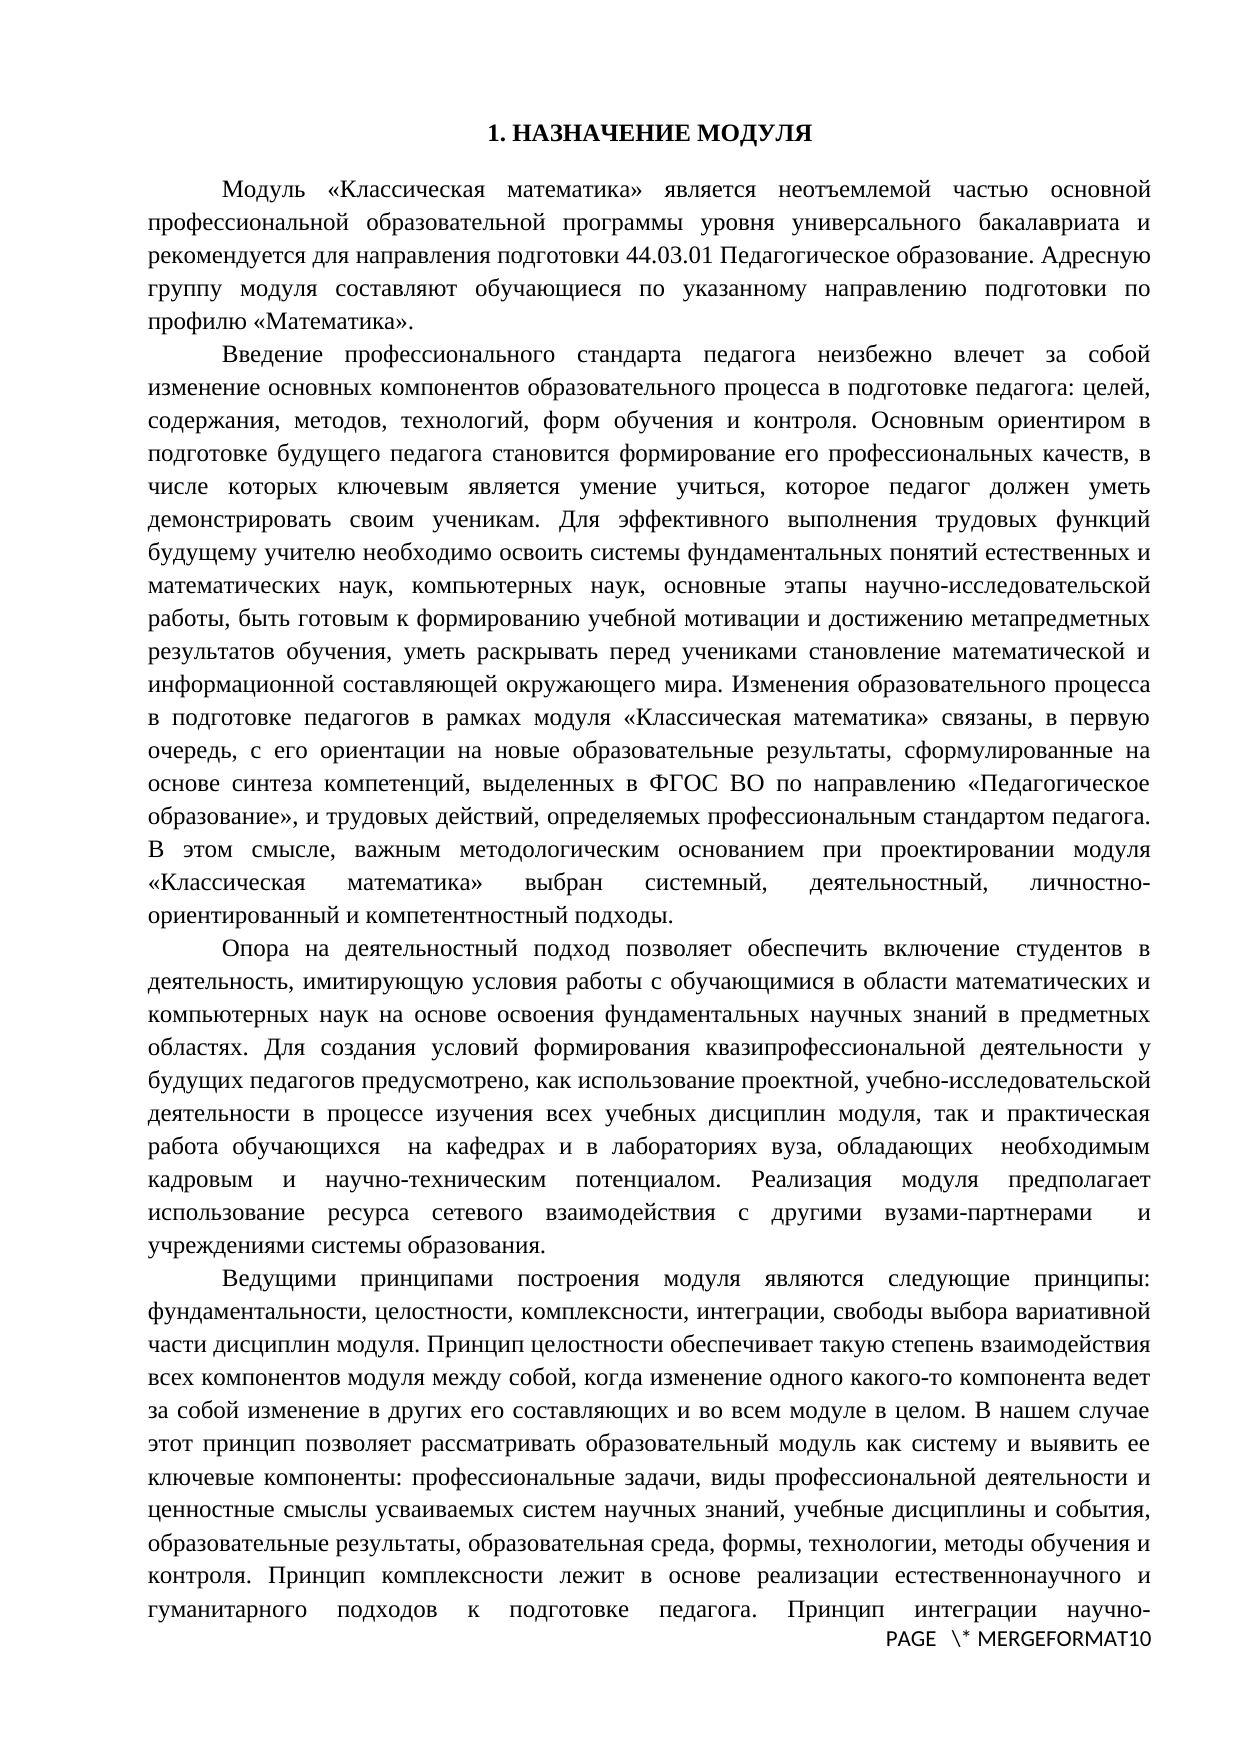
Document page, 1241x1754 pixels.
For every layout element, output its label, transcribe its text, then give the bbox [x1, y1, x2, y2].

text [148, 1263, 1152, 1622]
text 1. назначение модуля [148, 118, 1152, 147]
text Модуль «Классическая математика» является неотъемлемой частью основной профессиональной образовательной программы уровня универсального бакалавриата и рекомендуется для направления подготовки 44.03.01 Педагогическое образование. Адресную группу модуля составляют обучающиеся по указанному направлению подготовки по профилю «Математика». [148, 174, 1152, 334]
text Опора на деятельностный подход позволяет обеспечить включение студентов в деятельность, имитирующую условия работы с обучающимися в области математических и компьютерных наук на основе освоения фундаментальных научных знаний в предметных областях. Для создания условий формирования квазипрофессиональной деятельности у будущих педагогов предусмотрено, как использование проектной, учебно-исследовательской деятельности в процессе изучения всех учебных дисциплин модуля, так и практическая работа обучающихся на кафедрах и в лабораториях вуза, обладающих необходимым кадровым и научно-техническим потенциалом. Реализация модуля предполагает использование ресурса сетевого взаимодействия с другими вузами-партнерами и учреждениями системы образования. [148, 933, 1152, 1259]
text Введение профессионального стандарта педагога неизбежно влечет за собой изменение основных компонентов образовательного процесса в подготовке педагога: целей, содержания, методов, технологий, форм обучения и контроля. Основным ориентиром в подготовке будущего педагога становится формирование его профессиональных качеств, в числе которых ключевым является умение учиться, которое педагог должен уметь демонстрировать своим ученикам. Для эффективного выполнения трудовых функций будущему учителю необходимо освоить системы фундаментальных понятий естественных и математических наук, компьютерных наук, основные этапы научно-исследовательской работы, быть готовым к формированию учебной мотивации и достижению метапредметных результатов обучения, уметь раскрывать перед учениками становление математической и информационной составляющей окружающего мира. Изменения образовательного процесса в подготовке педагогов в рамках модуля «Классическая математика» связаны, в первую очередь, с его ориентации на новые образовательные результаты, сформулированные на основе синтеза компетенций, выделенных в ФГОС ВО по направлению «Педагогическое образование», и трудовых действий, определяемых профессиональным стандартом педагога. В этом смысле, важным методологическим основанием при проектировании модуля «Классическая математика» выбран системный, деятельностный, личностно-ориентированный и компетентностный подходы. [148, 339, 1152, 929]
